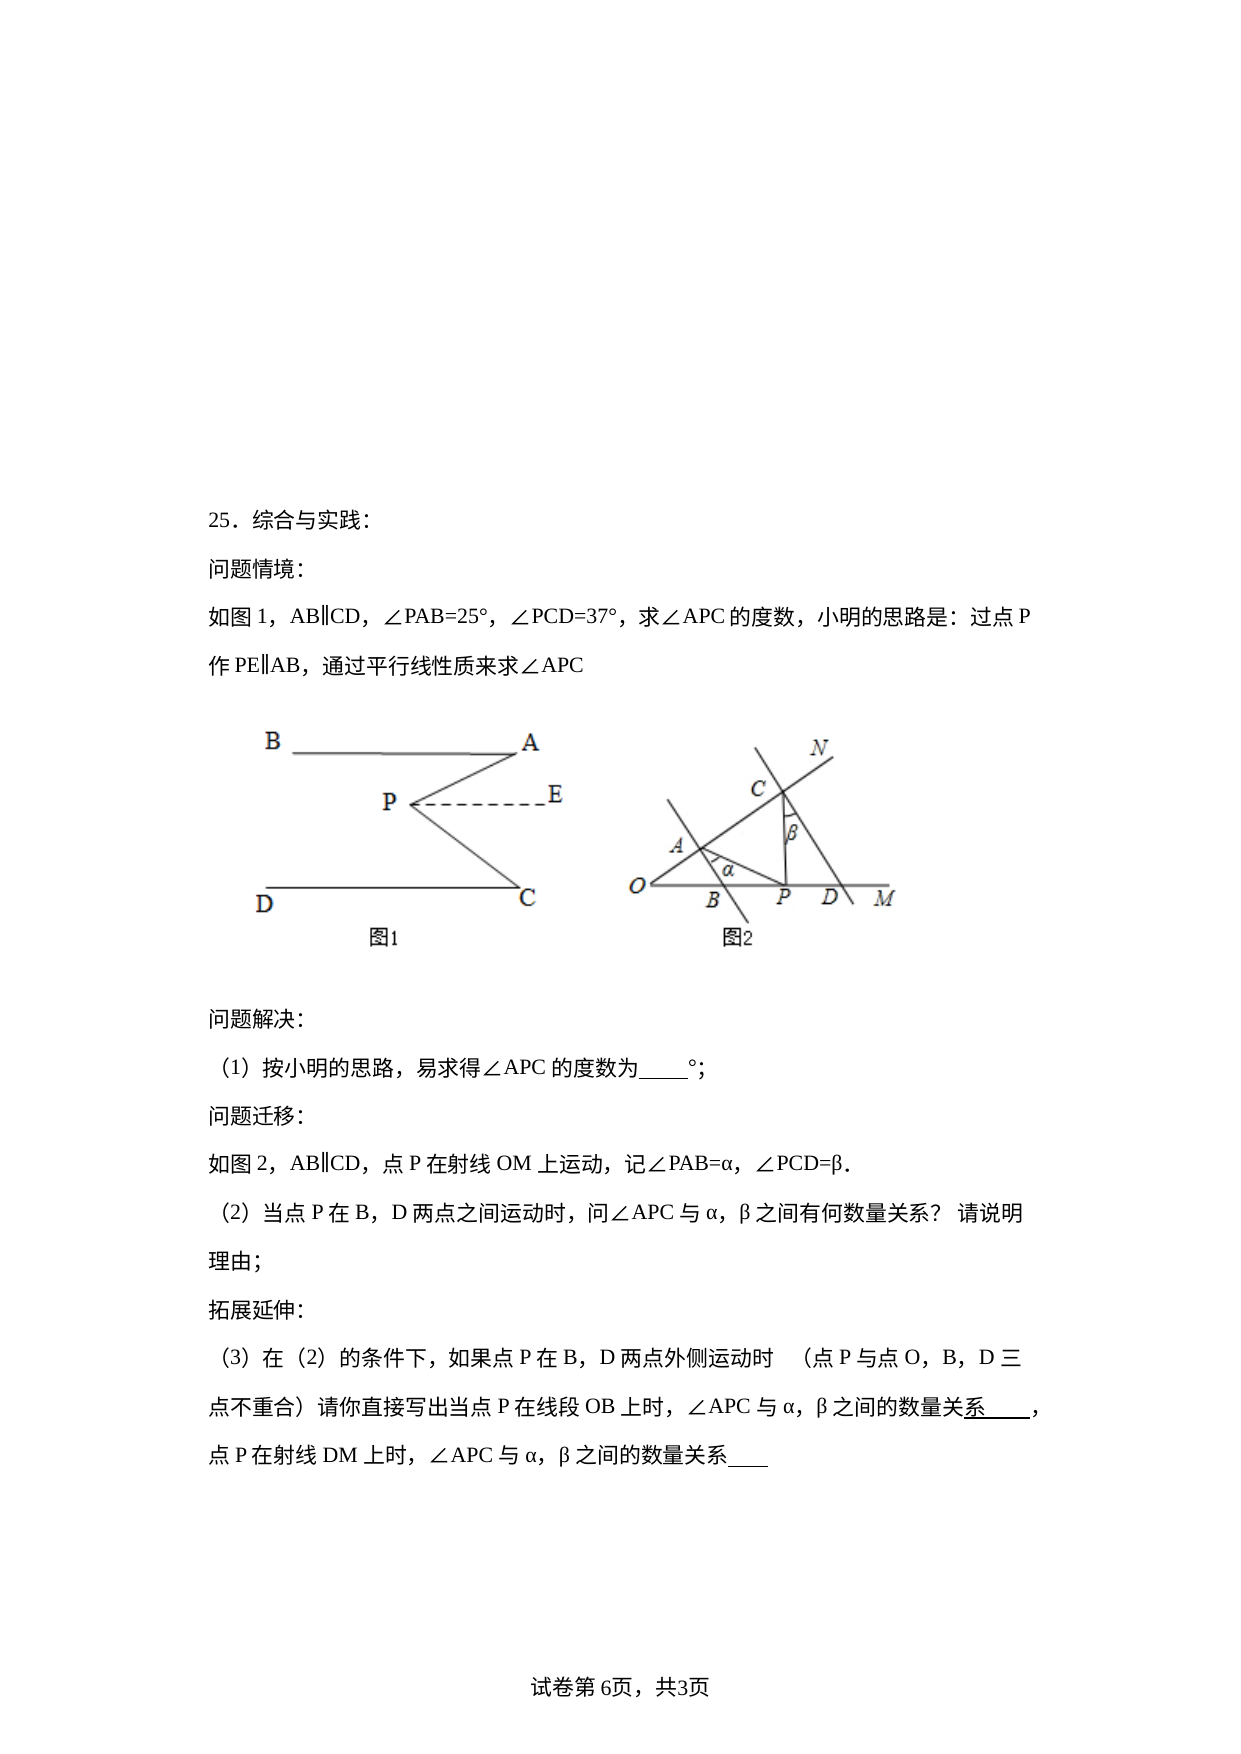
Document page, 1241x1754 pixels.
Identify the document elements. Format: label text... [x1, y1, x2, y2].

text 拓展延伸： [208, 1292, 1032, 1325]
text 问题情境： [208, 551, 1032, 584]
text （3）在（2）的条件下，如果点 P 在 B，D 两点外侧运动时 （点 P 与点 O，B，D 三点不重合）请你直接写出当点 P 在线段 OB 上时，∠APC 与 α，β 之间的数量关系 ，点 P 在射线 DM 上时，∠APC 与 α，β 之间的数量关系 [208, 1341, 1032, 1471]
text 如图 2，AB∥CD，点 P 在射线 OM 上运动，记∠PAB=α，∠PCD=β． [208, 1147, 1032, 1179]
text （1）按小明的思路，易求得∠APC 的度数为 °； [208, 1050, 1032, 1083]
text 问题解决： [208, 1002, 1032, 1034]
picture [208, 696, 921, 972]
text 25．综合与实践： [208, 503, 1032, 535]
text 如图 1，AB∥CD，∠PAB=25°，∠PCD=37°，求∠APC的度数，小明的思路是：过点P作PE∥AB，通过平行线性质来求∠APC [208, 599, 1032, 681]
text 问题迁移： [208, 1098, 1032, 1131]
text （2）当点 P 在 B，D 两点之间运动时，问∠APC 与α，β 之间有何数量关系？ 请说明理由； [208, 1195, 1032, 1276]
